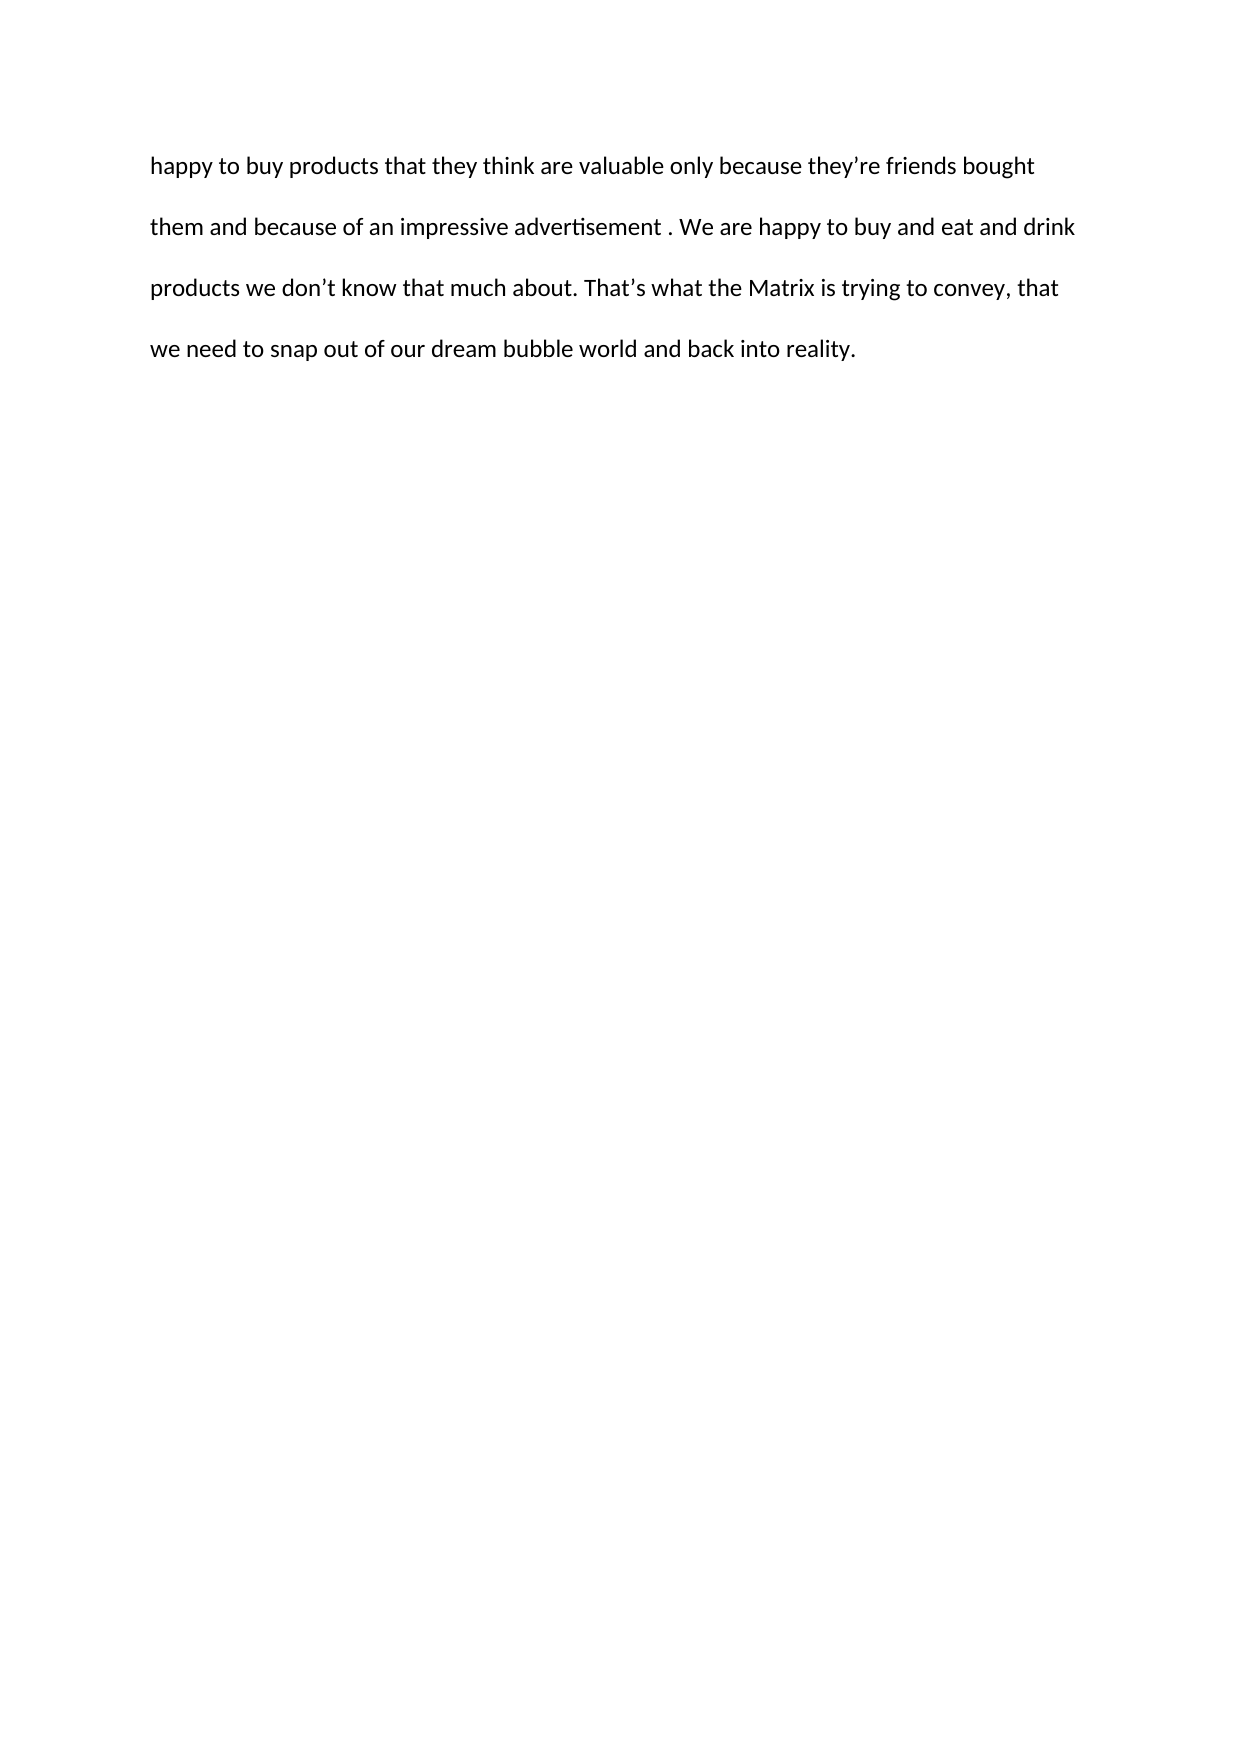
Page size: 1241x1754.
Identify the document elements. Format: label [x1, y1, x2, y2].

text [150, 150, 1090, 364]
